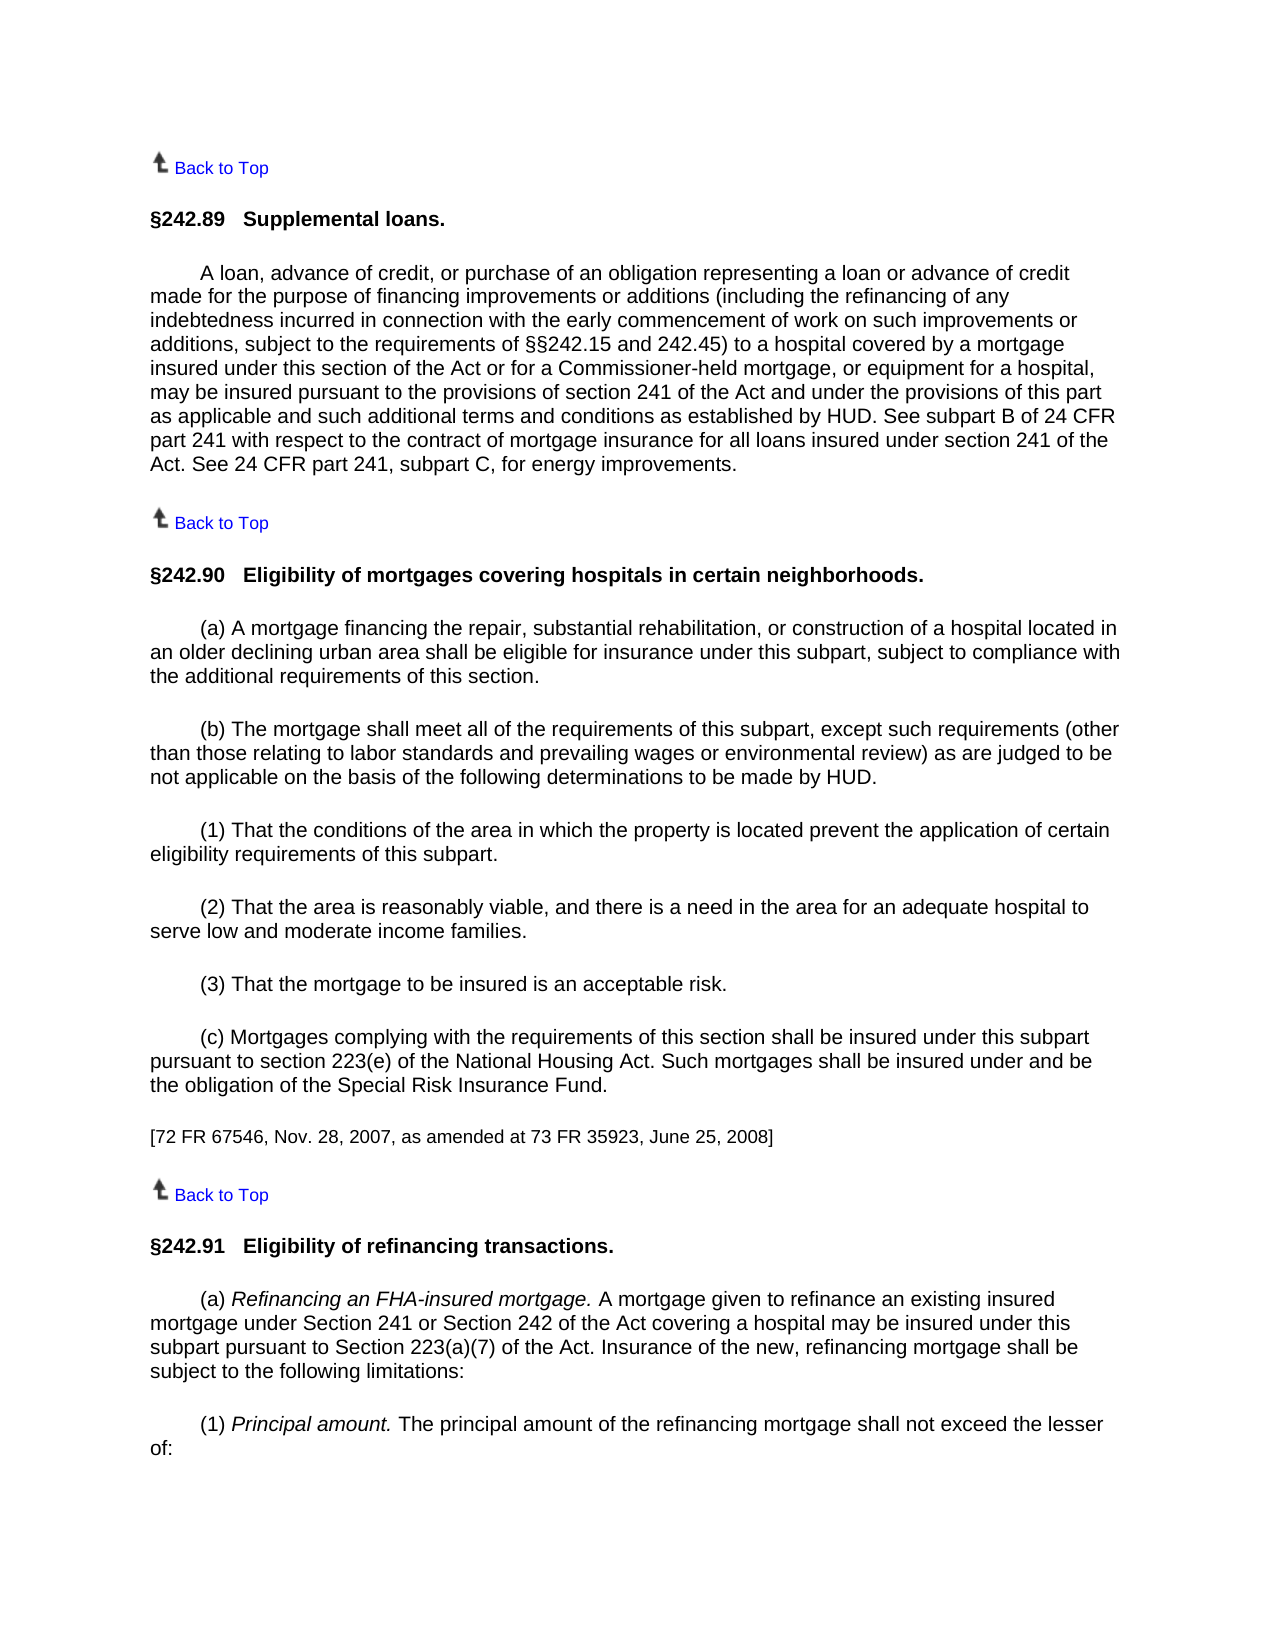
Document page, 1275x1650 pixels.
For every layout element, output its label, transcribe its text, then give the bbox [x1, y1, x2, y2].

text (3) That the mortgage to be insured is an acceptable risk. [150, 972, 1125, 996]
picture [150, 150, 175, 175]
text (b) The mortgage shall meet all of the requirements of this subpart, except such requirements (other than those relating to labor standards and prevailing wages or environmental review) as are judged to be not applicable on the basis of the following determinations to be made by HUD. [150, 717, 1125, 788]
text (2) That the area is reasonably viable, and there is a need in the area for an adequate hospital to serve low and moderate income families. [150, 895, 1125, 943]
text §242.90 Eligibility of mortgages covering hospitals in certain neighborhoods. [150, 562, 1125, 586]
text A loan, advance of credit, or purchase of an obligation representing a loan or advance of credit made for the purpose of financing improvements or additions (including the refinancing of any indebtedness incurred in connection with the early commencement of work on such improvements or additions, subject to the requirements of §§242.15 and 242.45) to a hospital covered by a mortgage insured under this section of the Act or for a Commissioner-held mortgage, or equipment for a hospital, may be insured pursuant to the provisions of section 241 of the Act and under the provisions of this part as applicable and such additional terms and conditions as established by HUD. See subpart B of 24 CFR part 241 with respect to the contract of mortgage insurance for all loans insured under section 241 of the Act. See 24 CFR part 241, subpart C, for energy improvements. [150, 260, 1125, 476]
picture [150, 1176, 175, 1202]
text (c) Mortgages complying with the requirements of this section shall be insured under this subpart pursuant to section 223(e) of the National Housing Act. Such mortgages shall be insured under and be the obligation of the Special Risk Insurance Fund. [150, 1025, 1125, 1097]
text Back to Top [150, 150, 1125, 178]
text Back to Top [150, 505, 1125, 533]
text [72 FR 67546, Nov. 28, 2007, as amended at 73 FR 35923, June 25, 2008] [150, 1126, 1125, 1148]
text §242.91 Eligibility of refinancing transactions. [150, 1234, 1125, 1258]
text §242.89 Supplemental loans. [150, 207, 1125, 231]
text (1) That the conditions of the area in which the property is located prevent the application of certain eligibility requirements of this subpart. [150, 818, 1125, 866]
text (1) Principal amount. The principal amount of the refinancing mortgage shall not exceed the lesser of: [150, 1412, 1125, 1460]
text Back to Top [150, 1177, 1125, 1205]
text (a) A mortgage financing the repair, substantial rehabilitation, or construction of a hospital located in an older declining urban area shall be eligible for insurance under this subpart, subject to compliance with the additional requirements of this section. [150, 616, 1125, 687]
text (a) Refinancing an FHA-insured mortgage. A mortgage given to refinance an existing insured mortgage under Section 241 or Section 242 of the Act covering a hospital may be insured under this subpart pursuant to Section 223(a)(7) of the Act. Insurance of the new, refinancing mortgage shall be subject to the following limitations: [150, 1287, 1125, 1383]
picture [150, 505, 175, 530]
